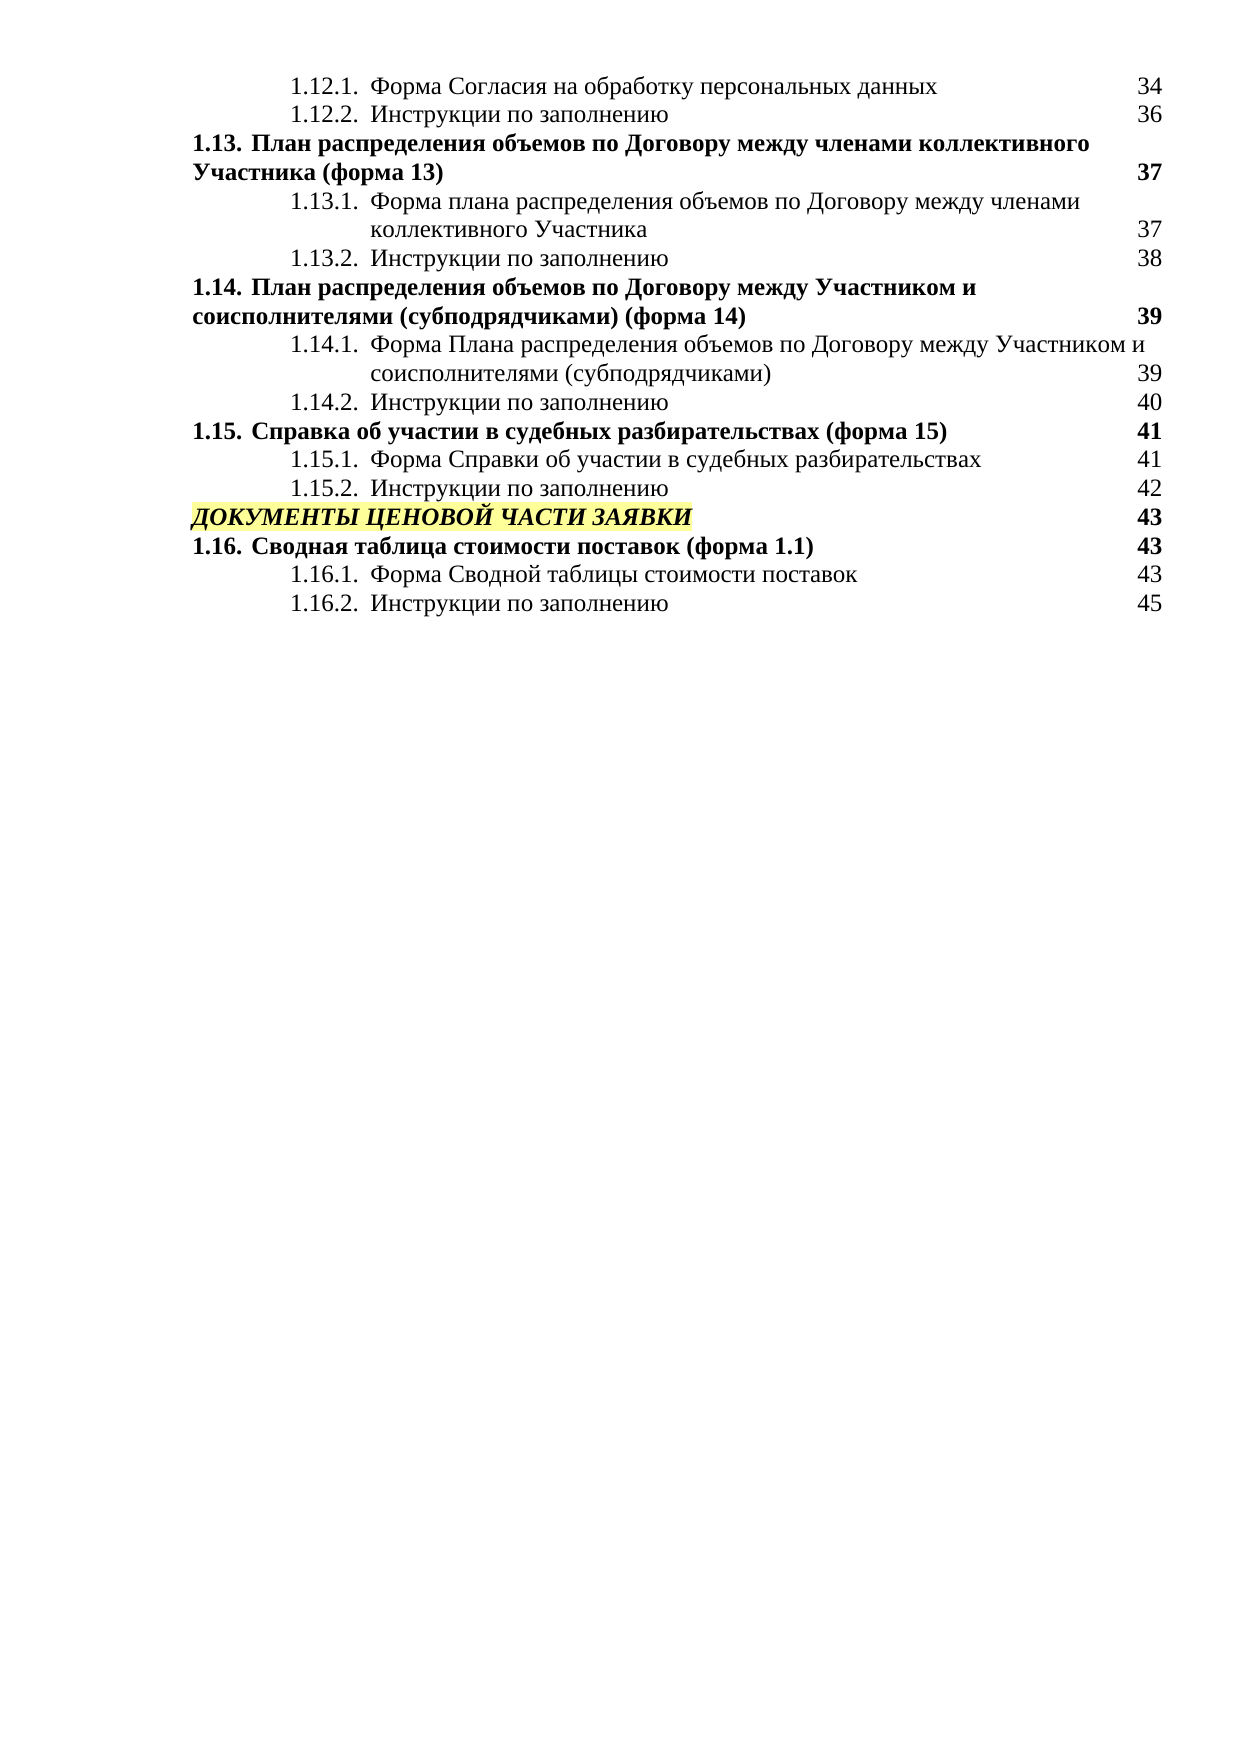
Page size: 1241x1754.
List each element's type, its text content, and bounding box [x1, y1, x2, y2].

text 1.12.1. Форма Согласия на обработку персональных данных 34 [290, 71, 1178, 99]
text 1.13. План распределения объемов по Договору между членами коллективного Участника (форма 13) 37 [192, 128, 1178, 186]
text 1.16.2. Инструкции по заполнению 45 [290, 588, 1178, 617]
text 1.16. Сводная таблица стоимости поставок (форма 1.1) 43 [192, 531, 1178, 559]
text 1.15.2. Инструкции по заполнению 42 [290, 473, 1178, 502]
text 1.12.2. Инструкции по заполнению 36 [290, 99, 1178, 128]
text 1.16.1. Форма Сводной таблицы стоимости поставок 43 [290, 559, 1178, 588]
text 1.13.1. Форма плана распределения объемов по Договору между членами коллективного Участника 37 [290, 186, 1178, 243]
text 1.15. Справка об участии в судебных разбирательствах (форма 15) 41 [192, 416, 1178, 444]
text ДОКУМЕНТЫ ЦЕНОВОЙ ЧАСТИ ЗАЯВКИ 43 [692, 502, 1178, 531]
text 1.13.2. Инструкции по заполнению 38 [290, 243, 1178, 272]
text 1.14. План распределения объемов по Договору между Участником и соисполнителями (субподрядчиками) (форма 14) 39 [192, 272, 1178, 329]
text 1.15.1. Форма Справки об участии в судебных разбирательствах 41 [290, 444, 1178, 473]
text 1.14.1. Форма Плана распределения объемов по Договору между Участником и соисполнителями (субподрядчиками) 39 [290, 329, 1178, 387]
text 1.14.2. Инструкции по заполнению 40 [290, 387, 1178, 416]
